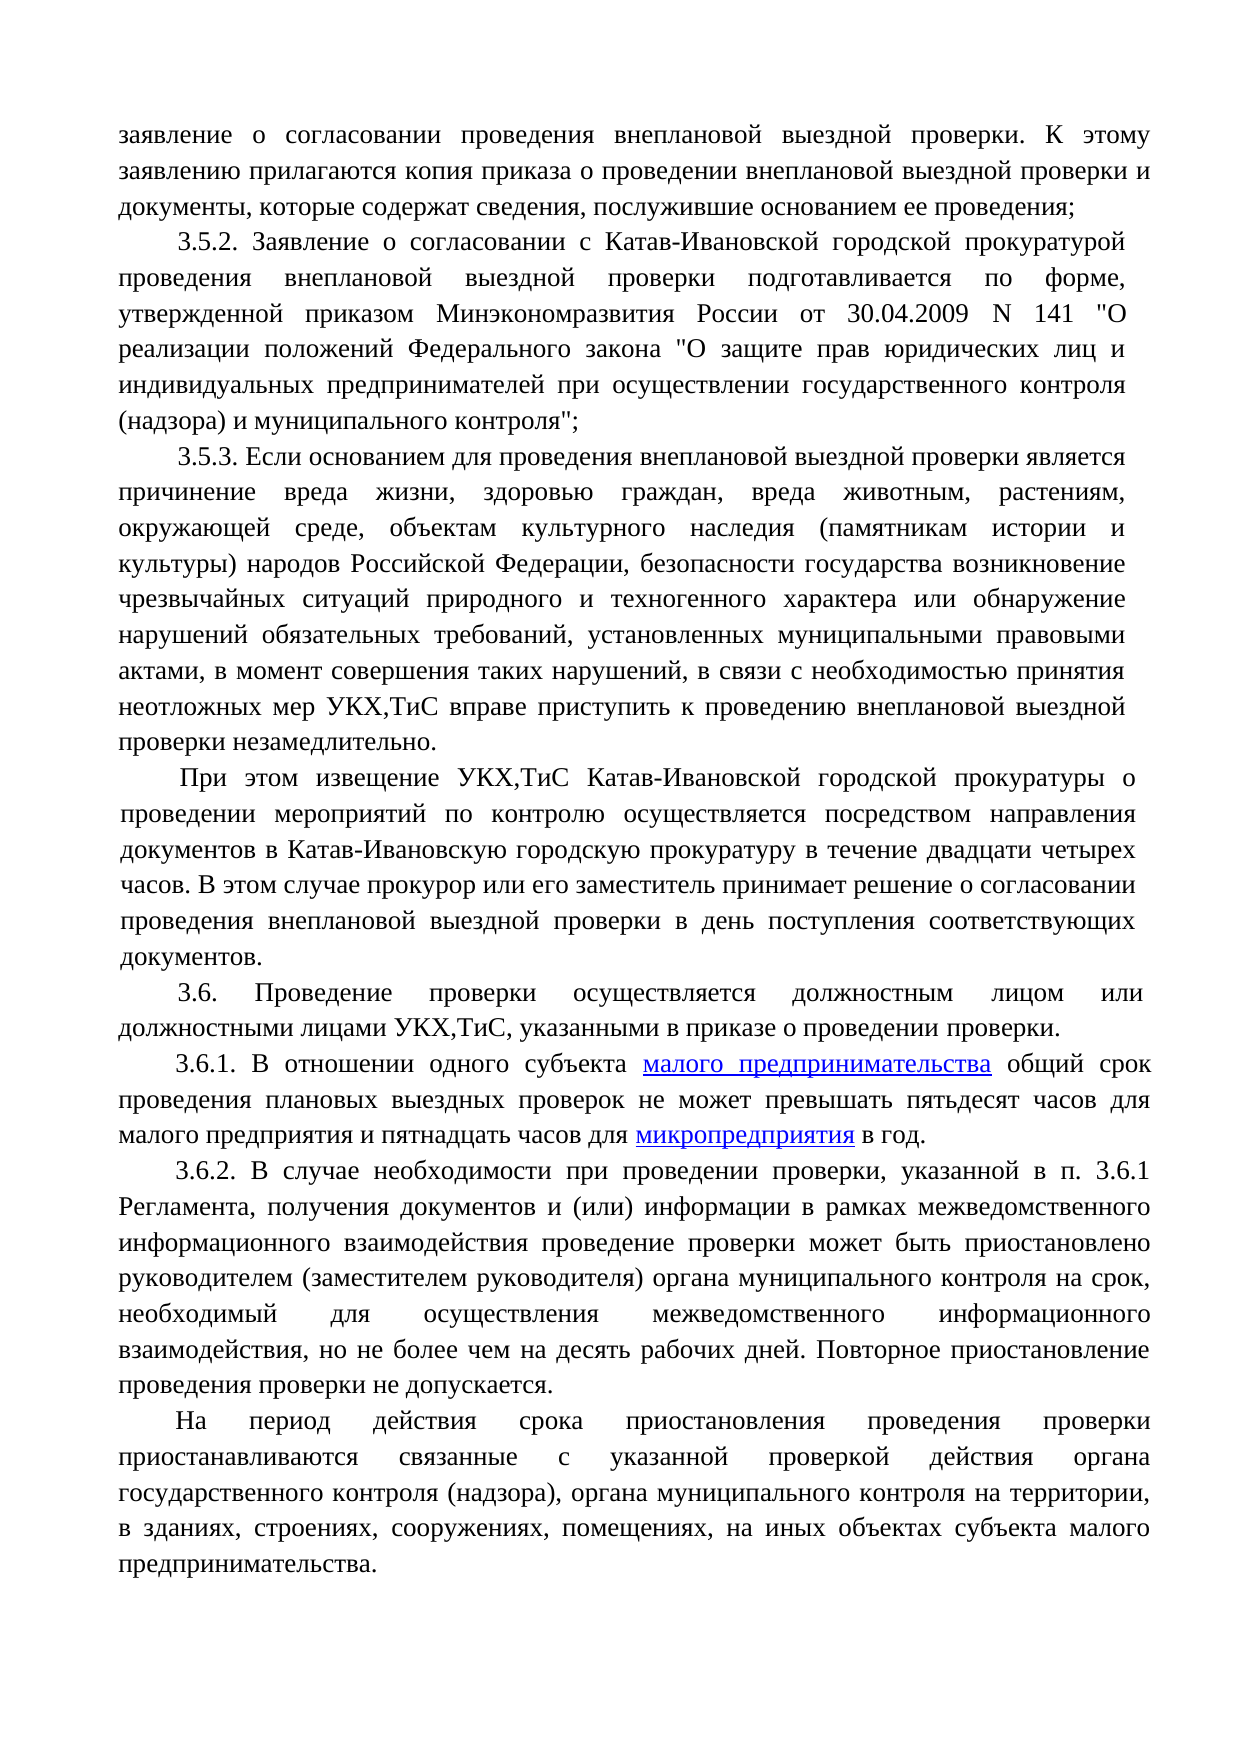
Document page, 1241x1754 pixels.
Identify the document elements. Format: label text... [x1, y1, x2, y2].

text 3.6.1. В отношении одного субъекта малого предпринимательства общий срок проведения плановых выездных проверок не может превышать пятьдесят часов для малого предприятия и пятнадцать часов для микропредприятия в год. [118, 1047, 1152, 1150]
text 3.5.3. Если основанием для проведения внеплановой выездной проверки является причинение вреда жизни, здоровью граждан, вреда животным, растениям, окружающей среде, объектам культурного наследия (памятникам истории и культуры) народов Российской Федерации, безопасности государства возникновение чрезвычайных ситуаций природного и техногенного характера или обнаружение нарушений обязательных требований, установленных муниципальными правовыми актами, в момент совершения таких нарушений, в связи с необходимостью принятия неотложных мер УКХ,ТиС вправе приступить к проведению внеплановой выездной проверки незамедлительно. [118, 440, 1127, 757]
text 3.5.2. Заявление о согласовании с Катав-Ивановской городской прокуратурой проведения внеплановой выездной проверки подготавливается по форме, утвержденной приказом Минэкономразвития России от 30.04.2009 N 141 "О реализации положений Федерального закона "О защите прав юридических лиц и индивидуальных предпринимателей при осуществлении государственного контроля (надзора) и муниципального контроля"; [118, 225, 1127, 435]
text При этом извещение УКХ,ТиС Катав-Ивановской городской прокуратуры о проведении мероприятий по контролю осуществляется посредством направления документов в Катав-Ивановскую городскую прокуратуру в течение двадцати четырех часов. В этом случае прокурор или его заместитель принимает решение о согласовании проведения внеплановой выездной проверки в день поступления соответствующих документов. [120, 761, 1137, 971]
text На период действия срока приостановления проведения проверки приостанавливаются связанные с указанной проверкой действия органа государственного контроля (надзора), органа муниципального контроля на территории, в зданиях, строениях, сооружениях, помещениях, на иных объектах субъекта малого предпринимательства. [118, 1404, 1152, 1578]
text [118, 118, 1152, 221]
text 3.6. Проведение проверки осуществляется должностным лицом или должностными лицами УКХ,ТиС, указанными в приказе о проведении проверки. [118, 976, 1143, 1042]
text 3.6.2. В случае необходимости при проведении проверки, указанной в п. 3.6.1 Регламента, получения документов и (или) информации в рамках межведомственного информационного взаимодействия проведение проверки может быть приостановлено руководителем (заместителем руководителя) органа муниципального контроля на срок, необходимый для осуществления межведомственного информационного взаимодействия, но не более чем на десять рабочих дней. Повторное приостановление проведения проверки не допускается. [118, 1154, 1152, 1400]
